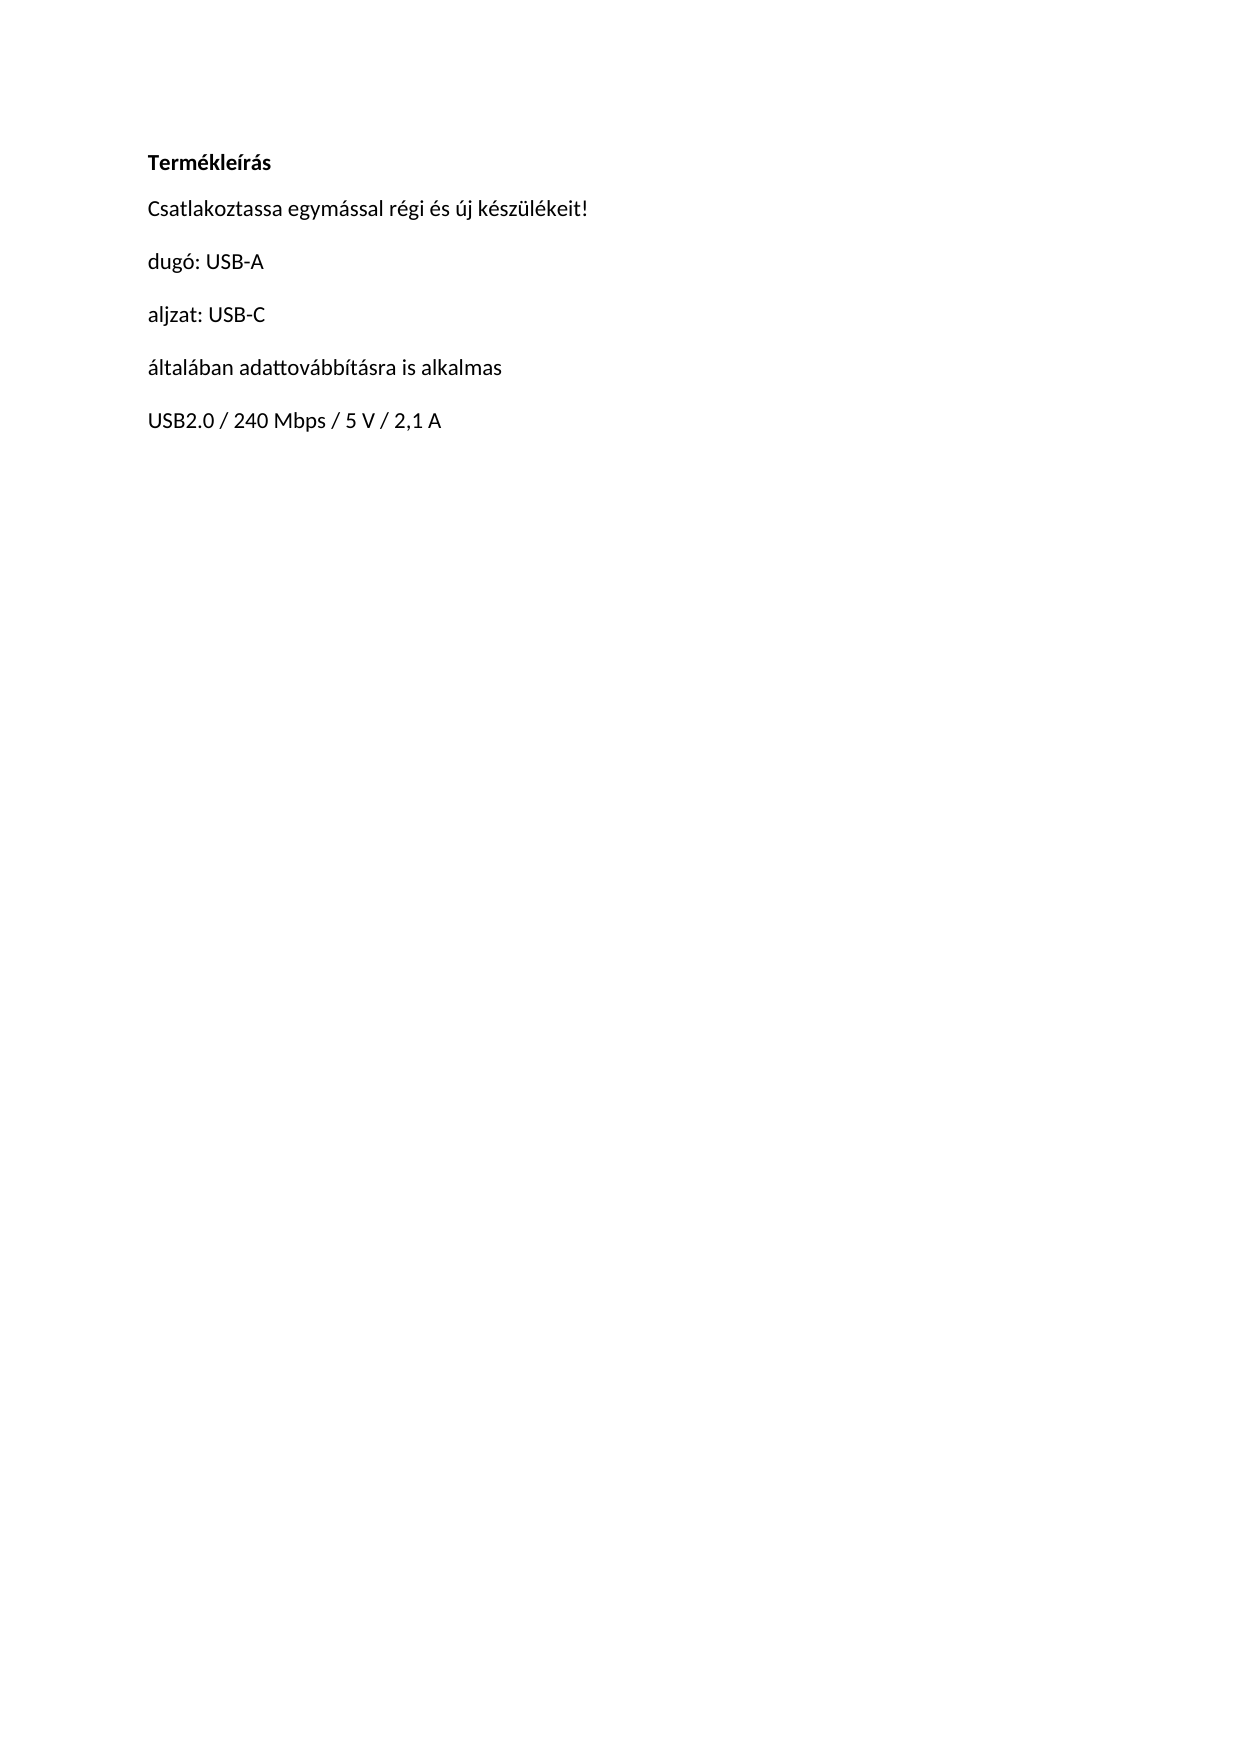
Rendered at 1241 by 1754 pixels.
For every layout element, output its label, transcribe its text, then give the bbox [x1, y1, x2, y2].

text USB2.0 / 240 Mbps / 5 V / 2,1 A [148, 407, 1093, 434]
text általában adattovábbításra is alkalmas [148, 353, 1093, 382]
text dugó: USB-A [148, 247, 1093, 276]
text aljzat: USB-C [148, 301, 1093, 328]
text Csatlakoztassa egymással régi és új készülékeit! [148, 194, 1093, 222]
text Termékleírás [148, 148, 1093, 176]
